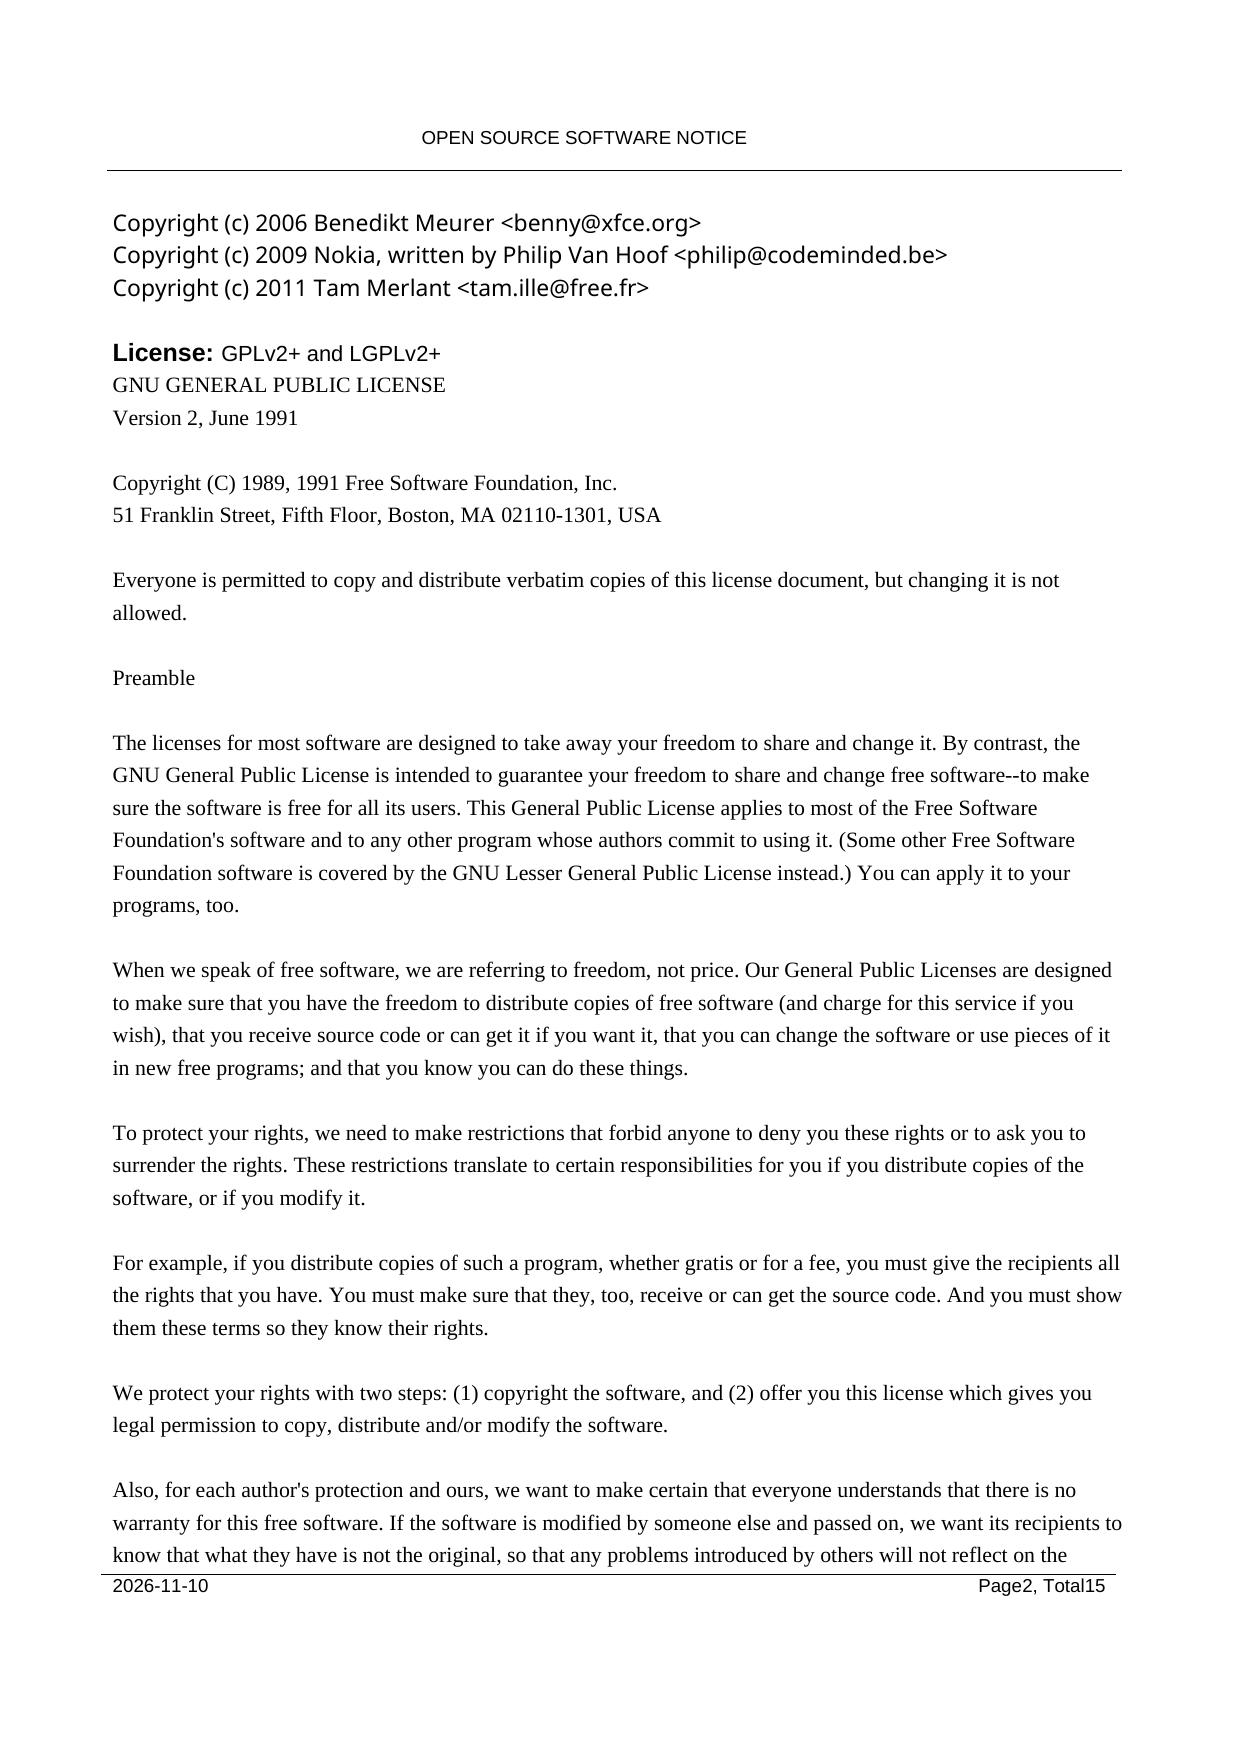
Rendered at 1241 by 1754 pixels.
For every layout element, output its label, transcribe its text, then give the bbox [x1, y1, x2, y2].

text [112, 206, 1128, 336]
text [112, 369, 1128, 1571]
text License: GPLv2+ and LGPLv2+ [112, 336, 1128, 369]
